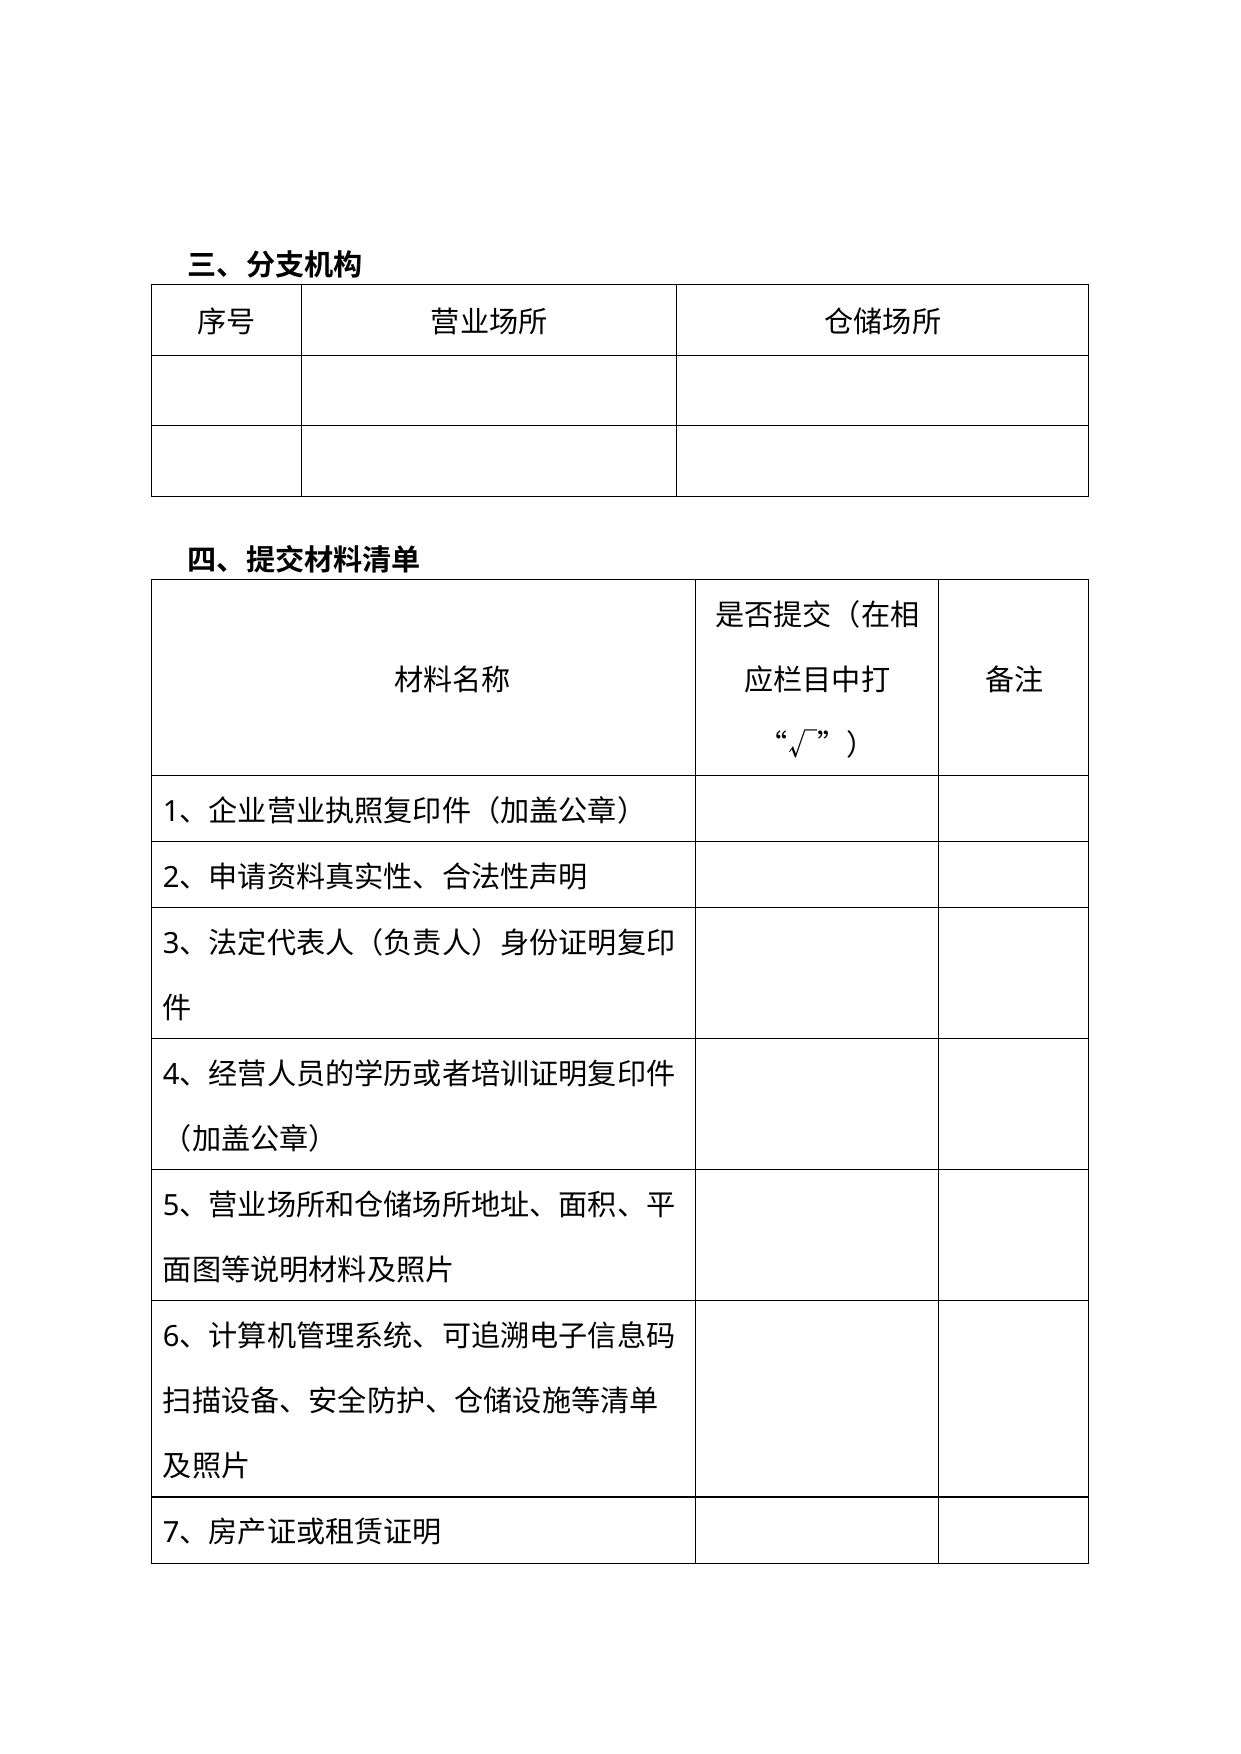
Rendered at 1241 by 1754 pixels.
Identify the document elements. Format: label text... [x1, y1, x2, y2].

table_header 备注 [939, 580, 1088, 775]
table_cell [696, 1301, 938, 1496]
table_cell [696, 1039, 938, 1169]
table_cell 3、法定代表人（负责人）身份证明复印件 [152, 908, 695, 1038]
table_header 序号 [152, 285, 301, 354]
table_cell [939, 1039, 1088, 1169]
table_cell [939, 842, 1088, 907]
table_cell 1、企业营业执照复印件（加盖公章） [152, 776, 695, 841]
table_cell [677, 426, 1088, 496]
table_cell [696, 1170, 938, 1300]
table_cell [696, 1498, 938, 1562]
table_cell 2、申请资料真实性、合法性声明 [152, 842, 695, 907]
table_header 营业场所 [302, 285, 676, 354]
text 三、分支机构 [187, 241, 1053, 284]
table_header 材料名称 [152, 580, 695, 775]
table_cell [939, 908, 1088, 1038]
text 四、提交材料清单 [187, 537, 1053, 579]
table_cell [696, 908, 938, 1038]
table_cell 7、房产证或租赁证明 [152, 1498, 695, 1562]
table_cell 6、计算机管理系统、可追溯电子信息码扫描设备、安全防护、仓储设施等清单及照片 [152, 1301, 695, 1496]
table_cell [302, 356, 676, 425]
table_header 仓储场所 [677, 285, 1088, 354]
table_cell [677, 356, 1088, 425]
table_cell [939, 1301, 1088, 1496]
table_header 是否提交（在相应栏目中打“√”） [696, 580, 938, 775]
table_cell [696, 776, 938, 841]
table_cell [152, 356, 301, 425]
table_cell 5、营业场所和仓储场所地址、面积、平面图等说明材料及照片 [152, 1170, 695, 1300]
table_cell [939, 1498, 1088, 1562]
table_cell [302, 426, 676, 496]
table_cell [152, 426, 301, 496]
table_cell [696, 842, 938, 907]
table_cell 4、经营人员的学历或者培训证明复印件（加盖公章） [152, 1039, 695, 1169]
table_cell [939, 776, 1088, 841]
table_cell [939, 1170, 1088, 1300]
